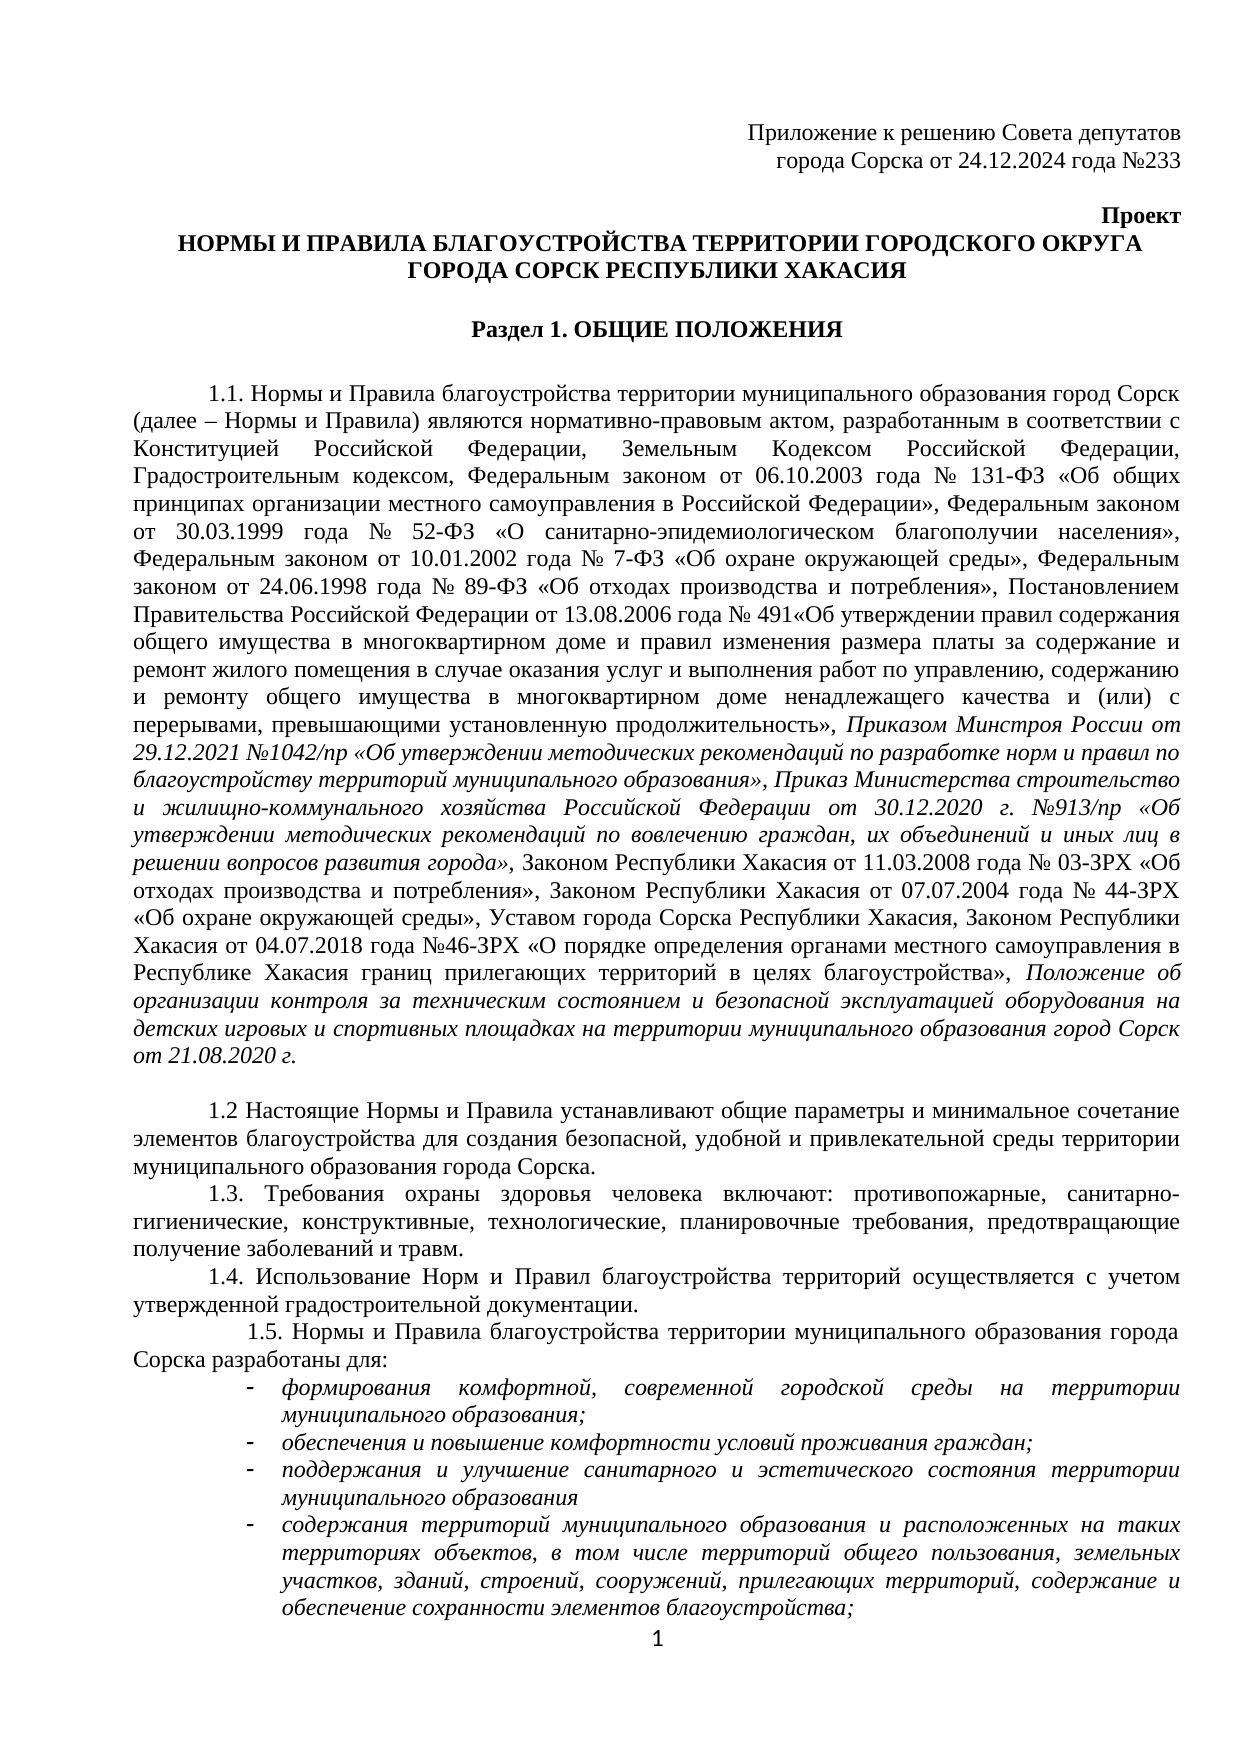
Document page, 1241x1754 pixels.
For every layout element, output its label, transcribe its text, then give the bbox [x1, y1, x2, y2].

text Раздел 1. ОБЩИЕ ПОЛОЖЕНИЯ [133, 315, 1181, 343]
text 1.5. Нормы и Правила благоустройства территории муниципального образования города Сорска разработаны для: [133, 1317, 1181, 1372]
text 1.3. Требования охраны здоровья человека включают: противопожарные, санитарно-гигиенические, конструктивные, технологические, планировочные требования, предотвращающие получение заболеваний и травм. [133, 1179, 1181, 1262]
text НОРМЫ И ПРАВИЛА БЛАГОУСТРОЙСТВА ТЕРРИТОРИИ ГОРОДСКОГО ОКРУГА ГОРОДА СОРСК РЕСПУБЛИКИ ХАКАСИЯ [133, 228, 1181, 284]
list поддержания и улучшение санитарного и эстетического состояния территории муниципального образования [244, 1455, 1181, 1511]
list содержания территорий муниципального образования и расположенных на таких территориях объектов, в том числе территорий общего пользования, земельных участков, зданий, строений, сооружений, прилегающих территорий, содержание и обеспечение сохранности элементов благоустройства; [244, 1511, 1181, 1621]
list обеспечения и повышение комфортности условий проживания граждан; [244, 1428, 1181, 1455]
text 1.1. Нормы и Правила благоустройства территории муниципального образования город Сорск (далее – Нормы и Правила) являются нормативно-правовым актом, разработанным в соответствии с Конституцией Российской Федерации, Земельным Кодексом Российской Федерации, Градостроительным кодексом, Федеральным законом от 06.10.2003 года № 131-ФЗ «Об общих принципах организации местного самоуправления в Российской Федерации», Федеральным законом от 30.03.1999 года № 52-ФЗ «О санитарно-эпидемиологическом благополучии населения», Федеральным законом от 10.01.2002 года № 7-ФЗ «Об охране окружающей среды», Федеральным законом от 24.06.1998 года № 89-ФЗ «Об отходах производства и потребления», Постановлением Правительства Российской Федерации от 13.08.2006 года № 491«Об утверждении правил содержания общего имущества в многоквартирном доме и правил изменения размера платы за содержание и ремонт жилого помещения в случае оказания услуг и выполнения работ по управлению, содержанию и ремонту общего имущества в многоквартирном доме ненадлежащего качества и (или) с перерывами, превышающими установленную продолжительность», Приказом Минстроя России от 29.12.2021 №1042/пр «Об утверждении методических рекомендаций по разработке норм и правил по благоустройству территорий муниципального образования», Приказ Министерства строительство и жилищно-коммунального хозяйства Российской Федерации от 30.12.2020 г. №913/пр «Об утверждении методических рекомендаций по вовлечению граждан, их объединений и иных лиц в решении вопросов развития города», Законом Республики Хакасия от 11.03.2008 года № 03-ЗРХ «Об отходах производства и потребления», Законом Республики Хакасия от 07.07.2004 года № 44-ЗРХ «Об охране окружающей среды», Уставом города Сорска Республики Хакасия, Законом Республики Хакасия от 04.07.2018 года №46-ЗРХ «О порядке определения органами местного самоуправления в Республике Хакасия границ прилегающих территорий в целях благоустройства», Положение об организации контроля за техническим состоянием и безопасной эксплуатацией оборудования на детских игровых и спортивных площадках на территории муниципального образования город Сорск от 21.08.2020 г. [133, 379, 1181, 1069]
text 1.4. Использование Норм и Правил благоустройства территорий осуществляется с учетом утвержденной градостроительной документации. [133, 1262, 1181, 1317]
list формирования комфортной, современной городской среды на территории муниципального образования; [244, 1372, 1181, 1428]
text Проект [133, 201, 1181, 228]
text 1.2 Настоящие Нормы и Правила устанавливают общие параметры и минимальное сочетание элементов благоустройства для создания безопасной, удобной и привлекательной среды территории муниципального образования города Сорска. [133, 1096, 1181, 1179]
text Приложение к решению Совета депутатов [118, 118, 1181, 146]
text города Сорска от 24.12.2024 года №233 [133, 146, 1181, 173]
